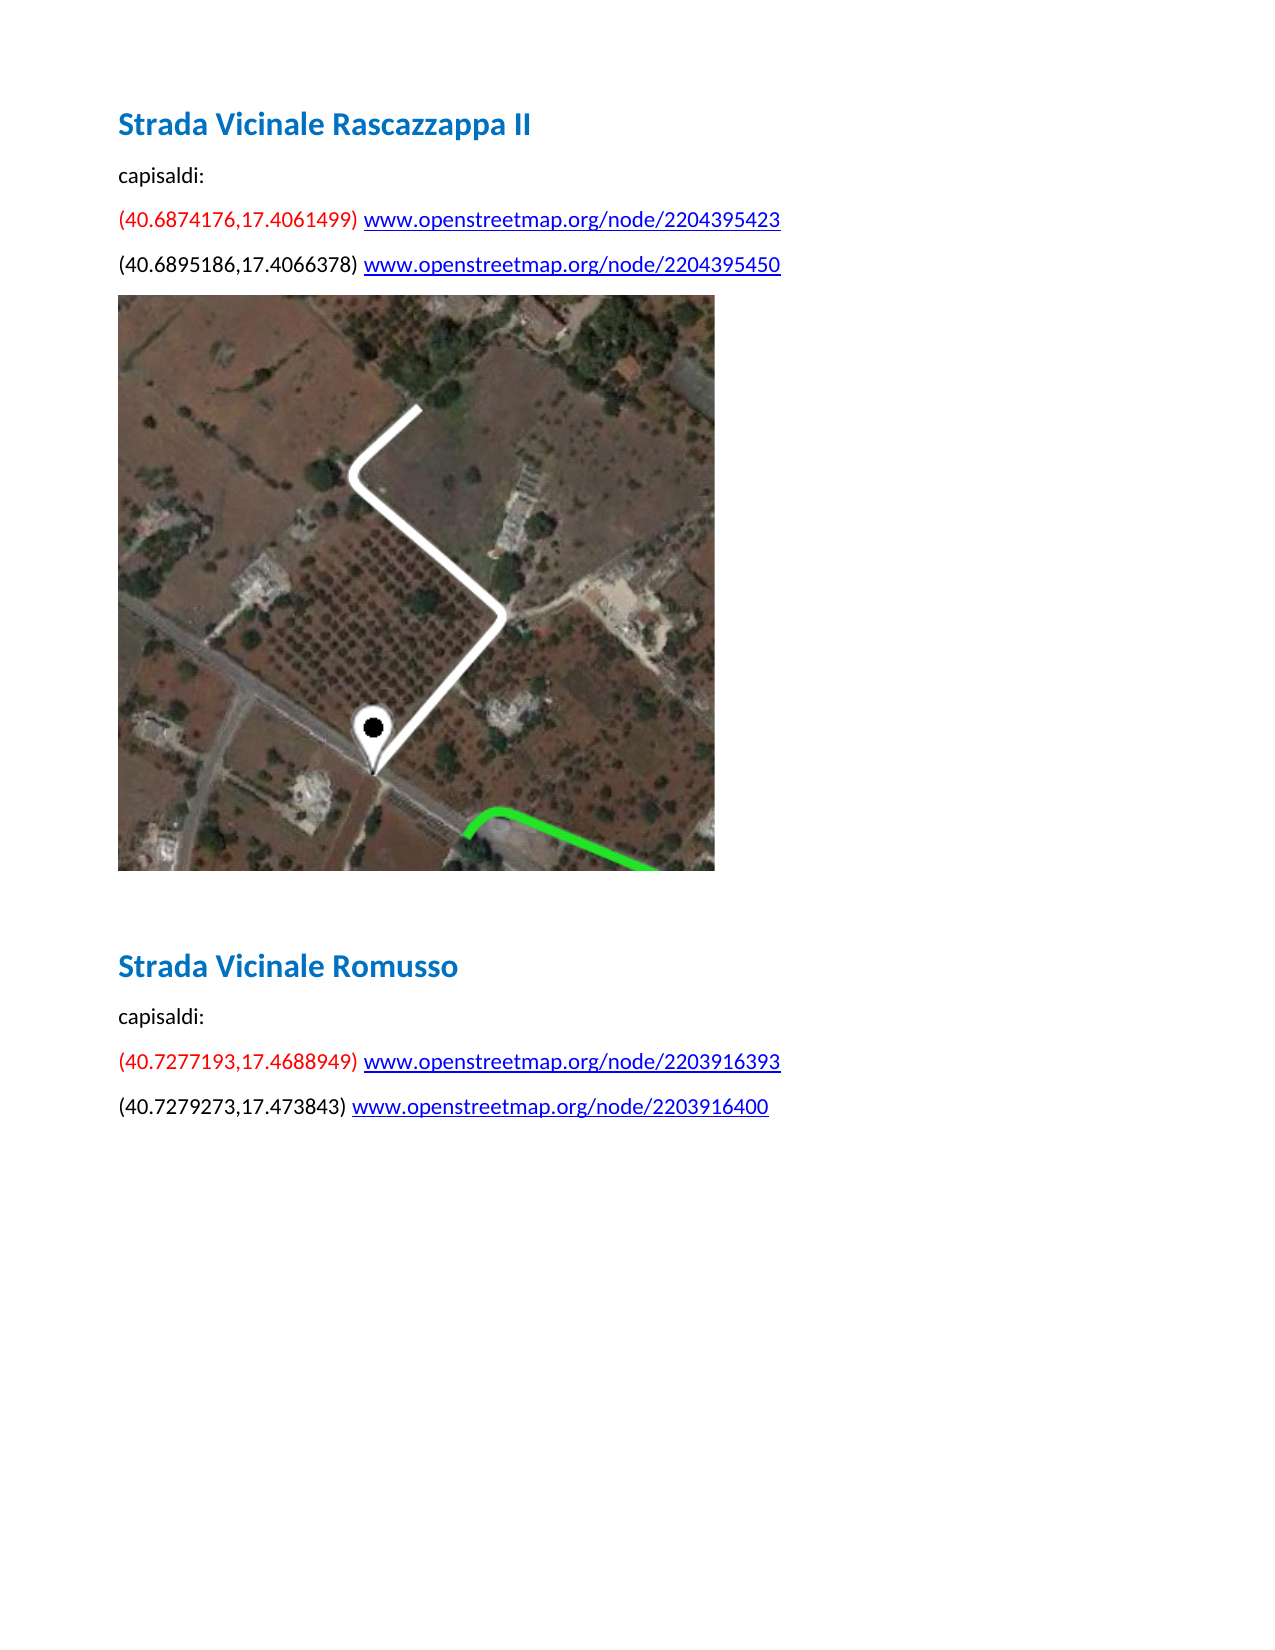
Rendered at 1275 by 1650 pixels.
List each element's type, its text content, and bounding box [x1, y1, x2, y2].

text (40.6874176,17.4061499) www.openstreetmap.org/node/2204395423 [118, 206, 1157, 233]
text capisaldi: [118, 161, 1157, 189]
text (40.7279273,17.473843) www.openstreetmap.org/node/2203916400 [118, 1092, 1157, 1120]
picture [118, 295, 715, 871]
text Strada Vicinale Romusso [118, 945, 1157, 986]
text Strada Vicinale Rascazzappa II [118, 103, 1157, 144]
text (40.6895186,17.4066378) www.openstreetmap.org/node/2204395450 [118, 250, 1157, 278]
text capisaldi: [118, 1002, 1157, 1031]
text (40.7277193,17.4688949) www.openstreetmap.org/node/2203916393 [118, 1047, 1157, 1075]
